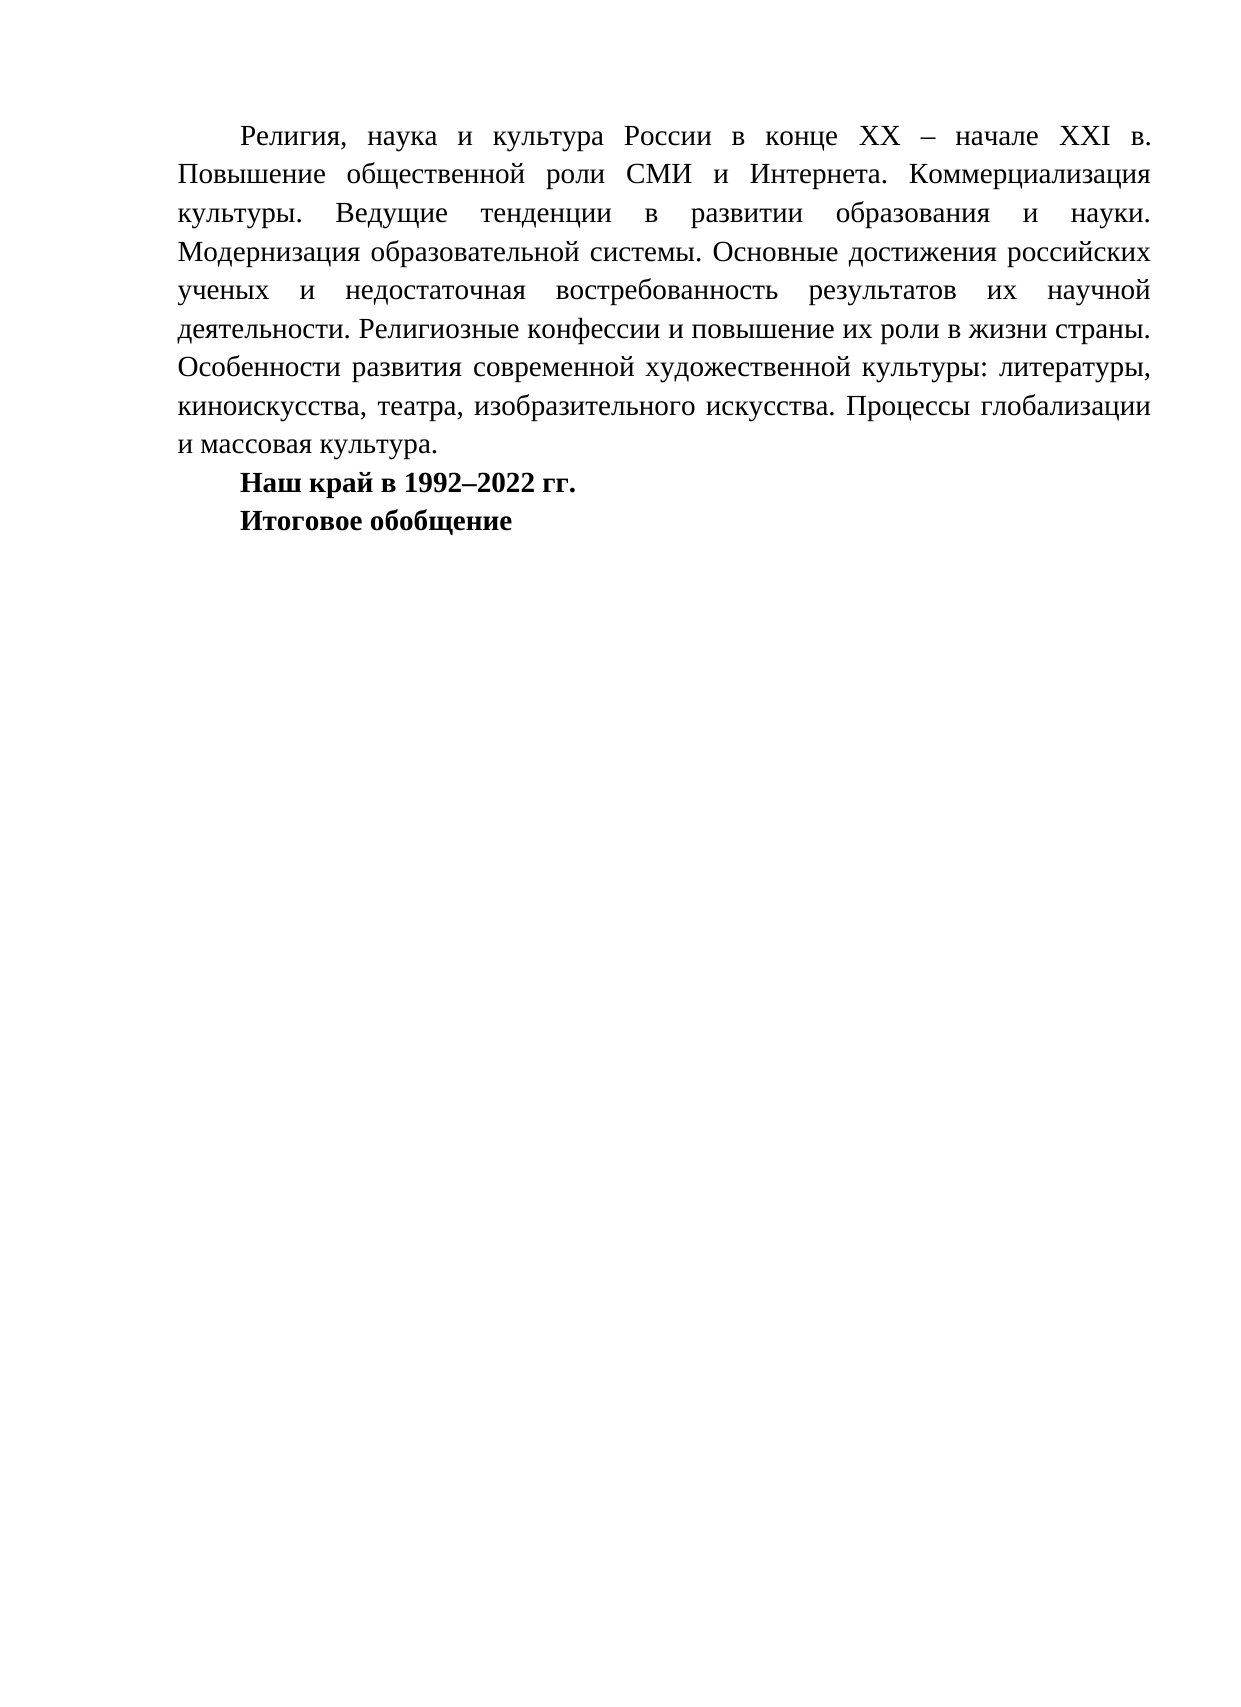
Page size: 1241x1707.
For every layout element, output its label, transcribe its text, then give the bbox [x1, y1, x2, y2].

text Итоговое обобщение [177, 503, 1152, 537]
text Религия, наука и культура России в конце XX – начале XXI в. Повышение общественной роли СМИ и Интернета. Коммерциализация культуры. Ведущие тенденции в развитии образования и науки. Модернизация образовательной системы. Основные достижения российских ученых и недостаточная востребованность результатов их научной деятельности. Религиозные конфессии и повышение их роли в жизни страны. Особенности развития современной художественной культуры: литературы, киноискусства, театра, изобразительного искусства. Процессы глобализации и массовая культура. [177, 118, 1152, 460]
text Наш край в 1992–2022 гг. [177, 465, 1152, 498]
